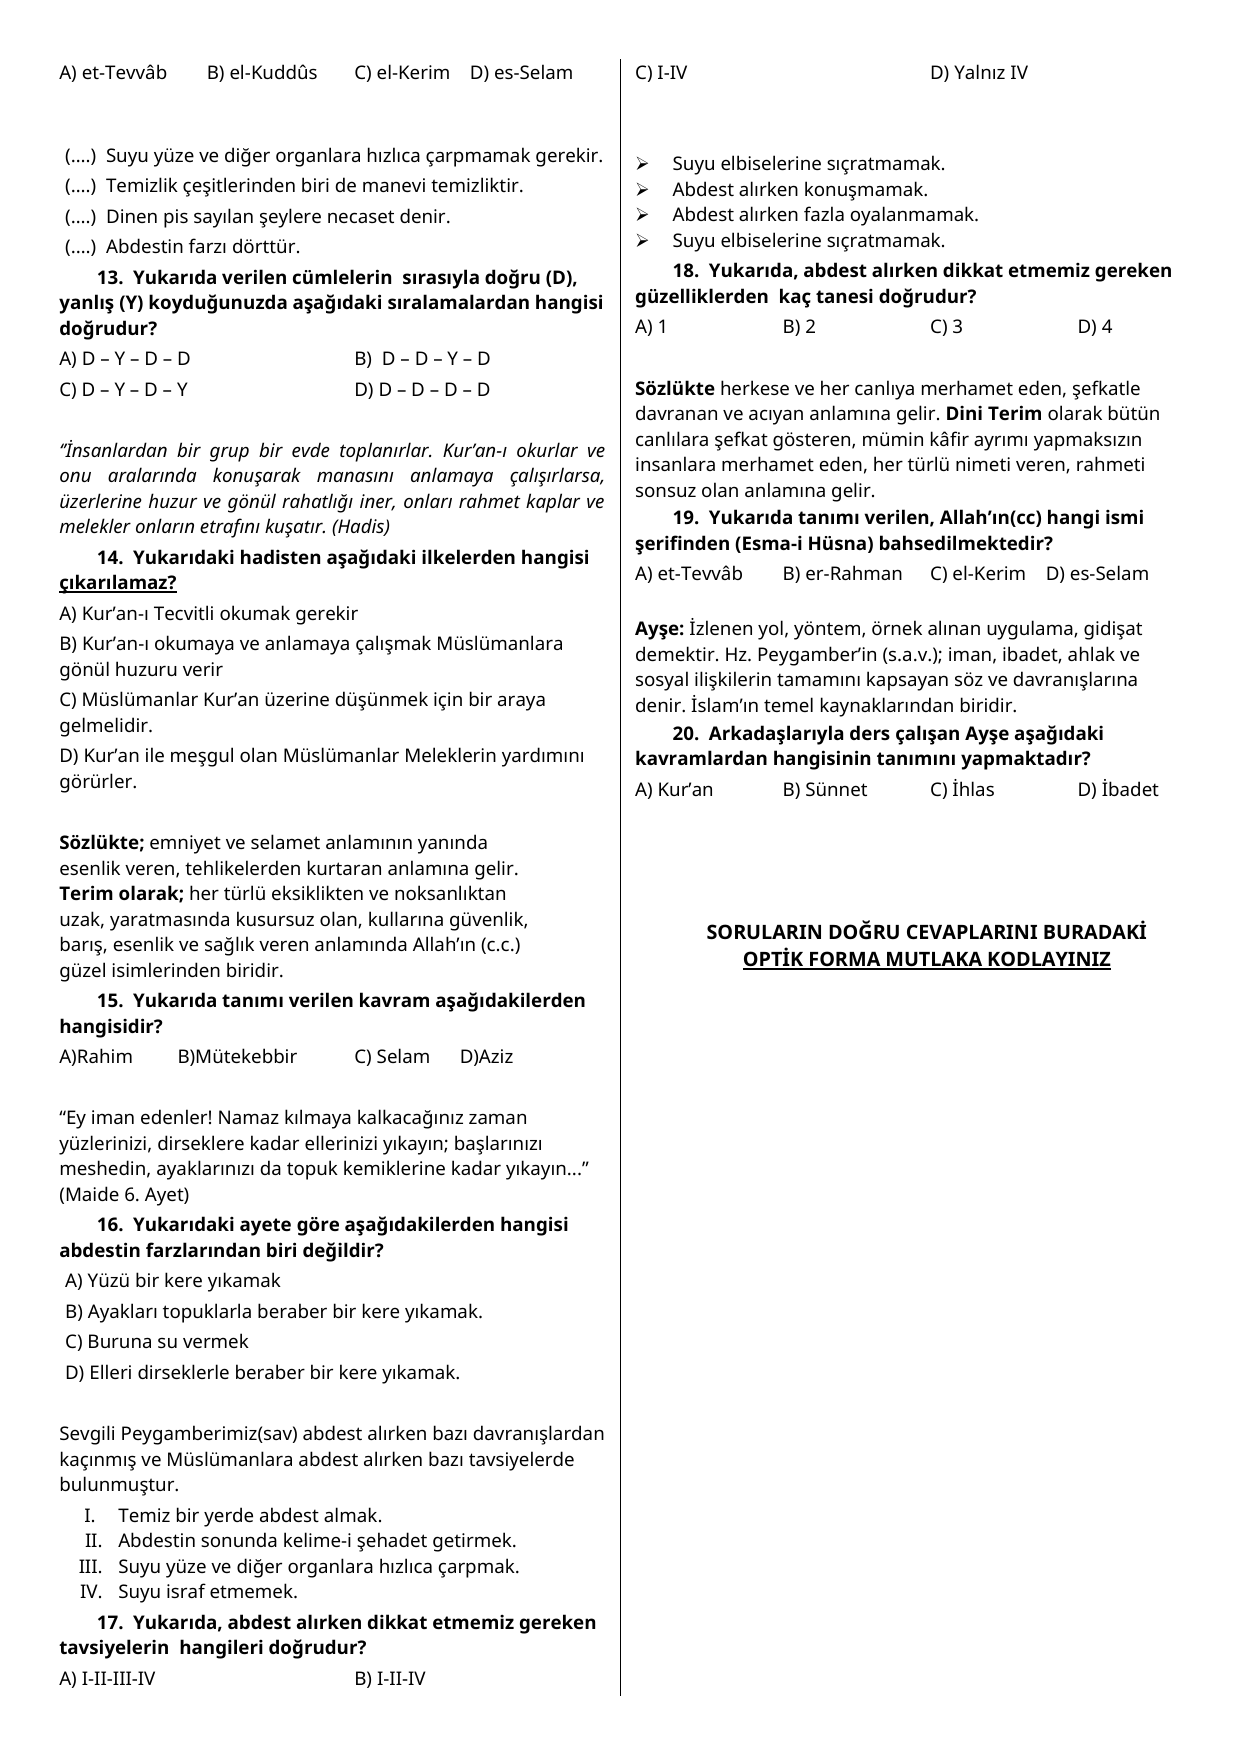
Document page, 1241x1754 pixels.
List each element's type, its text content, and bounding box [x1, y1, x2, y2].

text B) Kur’an-ı okumaya ve anlamaya çalışmak Müslümanlara gönül huzuru verir [59, 631, 605, 682]
text A) Kur’an-ı Tecvitli okumak gerekir [59, 600, 605, 626]
list SORULARIN DOĞRU CEVAPLARINI BURADAKİ [672, 918, 1181, 946]
text A) 1 B) 2 C) 3 D) 4 [635, 314, 1181, 339]
list Abdestin sonunda kelime-i şehadet getirmek. [102, 1527, 620, 1553]
text C) Müslümanlar Kur’an üzerine düşünmek için bir araya gelmelidir. [59, 687, 605, 738]
text Yukarıda tanımı verilen, Allah’ın(cc) hangi ismi şerifinden (Esma-i Hüsna) bahsedilmektedir? [635, 504, 1181, 556]
text C) I-IV D) Yalnız IV [635, 59, 1181, 84]
list Temiz bir yerde abdest almak. [95, 1502, 620, 1527]
text A) et-Tevvâb B) er-Rahman C) el-Kerim D) es-Selam [635, 561, 1181, 586]
text D) Kur’an ile meşgul olan Müslümanlar Meleklerin yardımını görürler. [59, 743, 605, 794]
list OPTİK FORMA MUTLAKA KODLAYINIZ [672, 946, 1181, 972]
text C) Buruna su vermek [65, 1329, 620, 1354]
list Suyu elbiselerine sıçratmamak. [635, 151, 1199, 176]
text Yukarıda, abdest alırken dikkat etmemiz gereken güzelliklerden kaç tanesi doğrudur? [635, 258, 1181, 309]
list Abdest alırken fazla oyalanmamak. [635, 202, 1199, 227]
list Suyu elbiselerine sıçratmamak. [635, 227, 1199, 253]
text “Ey iman edenler! Namaz kılmaya kalkacağınız zaman yüzlerinizi, dirseklere kadar ellerinizi yıkayın; başlarınızı meshedin, ayaklarınızı da topuk kemiklerine kadar yıkayın...” (Maide 6. Ayet) [59, 1104, 620, 1207]
text Sözlükte herkese ve her canlıya merhamet eden, şefkatle davranan ve acıyan anlamına gelir. Dini Terim olarak bütün canlılara şefkat gösteren, mümin kâfir ayrımı yapmaksızın insanlara merhamet eden, her türlü nimeti veren, rahmeti sonsuz olan anlamına gelir. [635, 375, 1181, 502]
list ‘’İnsanlardan bir grup bir evde toplanırlar. Kur’an-ı okurlar ve onu aralarında konuşarak manasını anlamaya çalışırlarsa, üzerlerine huzur ve gönül rahatlığı iner, onları rahmet kaplar ve melekler onların etrafını kuşatır. (Hadis) [59, 437, 605, 539]
text (….) Dinen pis sayılan şeylere necaset denir. [65, 203, 605, 228]
text Sözlükte; emniyet ve selamet anlamının yanında esenlik veren, tehlikelerden kurtaran anlamına gelir. Terim olarak; her türlü eksiklikten ve noksanlıktan uzak, yaratmasında kusursuz olan, kullarına güvenlik, barış, esenlik ve sağlık veren anlamında Allah’ın (c.c.) güzel isimlerinden biridir. [59, 829, 530, 982]
text Arkadaşlarıyla ders çalışan Ayşe aşağıdaki kavramlardan hangisinin tanımını yapmaktadır? [635, 720, 1181, 771]
text Yukarıda verilen cümlelerin sırasıyla doğru (D), yanlış (Y) koyduğunuzda aşağıdaki sıralamalardan hangisi doğrudur? [59, 264, 605, 341]
text A) I-II-III-IV B) I-II-IV [59, 1665, 605, 1691]
text A) Yüzü bir kere yıkamak [65, 1268, 620, 1293]
text Yukarıda, abdest alırken dikkat etmemiz gereken tavsiyelerin hangileri doğrudur? [59, 1609, 605, 1660]
list Abdest alırken konuşmamak. [635, 176, 1199, 202]
list (.…) Abdestin farzı dörttür. [65, 233, 605, 259]
text Ayşe: İzlenen yol, yöntem, örnek alınan uygulama, gidişat demektir. Hz. Peygamber’in (s.a.v.); iman, ibadet, ahlak ve sosyal ilişkilerin tamamını kapsayan söz ve davranışlarına denir. İslam’ın temel kaynaklarından biridir. [635, 616, 1181, 718]
list Suyu yüze ve diğer organlara hızlıca çarpmak. [102, 1553, 620, 1578]
text Yukarıdaki hadisten aşağıdaki ilkelerden hangisi çıkarılamaz? [59, 544, 605, 595]
text Sevgili Peygamberimiz(sav) abdest alırken bazı davranışlardan kaçınmış ve Müslümanlara abdest alırken bazı tavsiyelerde bulunmuştur. [59, 1420, 605, 1497]
text D) Elleri dirseklerle beraber bir kere yıkamak. [65, 1359, 620, 1385]
text (….) Temizlik çeşitlerinden biri de manevi temizliktir. [65, 172, 605, 198]
text A) et-Tevvâb B) el-Kuddûs C) el-Kerim D) es-Selam [59, 59, 605, 84]
list Suyu israf etmemek. [102, 1578, 620, 1604]
text A) Kur’an B) Sünnet C) İhlas D) İbadet [635, 776, 1181, 801]
text A) D – Y – D – D B) D – D – Y – D [59, 346, 605, 371]
text (….) Suyu yüze ve diğer organlara hızlıca çarpmamak gerekir. [65, 142, 620, 167]
text Yukarıda tanımı verilen kavram aşağıdakilerden hangisidir? [59, 987, 605, 1038]
text C) D – Y – D – Y D) D – D – D – D [59, 376, 605, 402]
text Yukarıdaki ayete göre aşağıdakilerden hangisi abdestin farzlarından biri değildir? [59, 1212, 605, 1263]
text A)Rahim B)Mütekebbir C) Selam D)Aziz [59, 1043, 530, 1069]
text B) Ayakları topuklarla beraber bir kere yıkamak. [65, 1298, 620, 1324]
